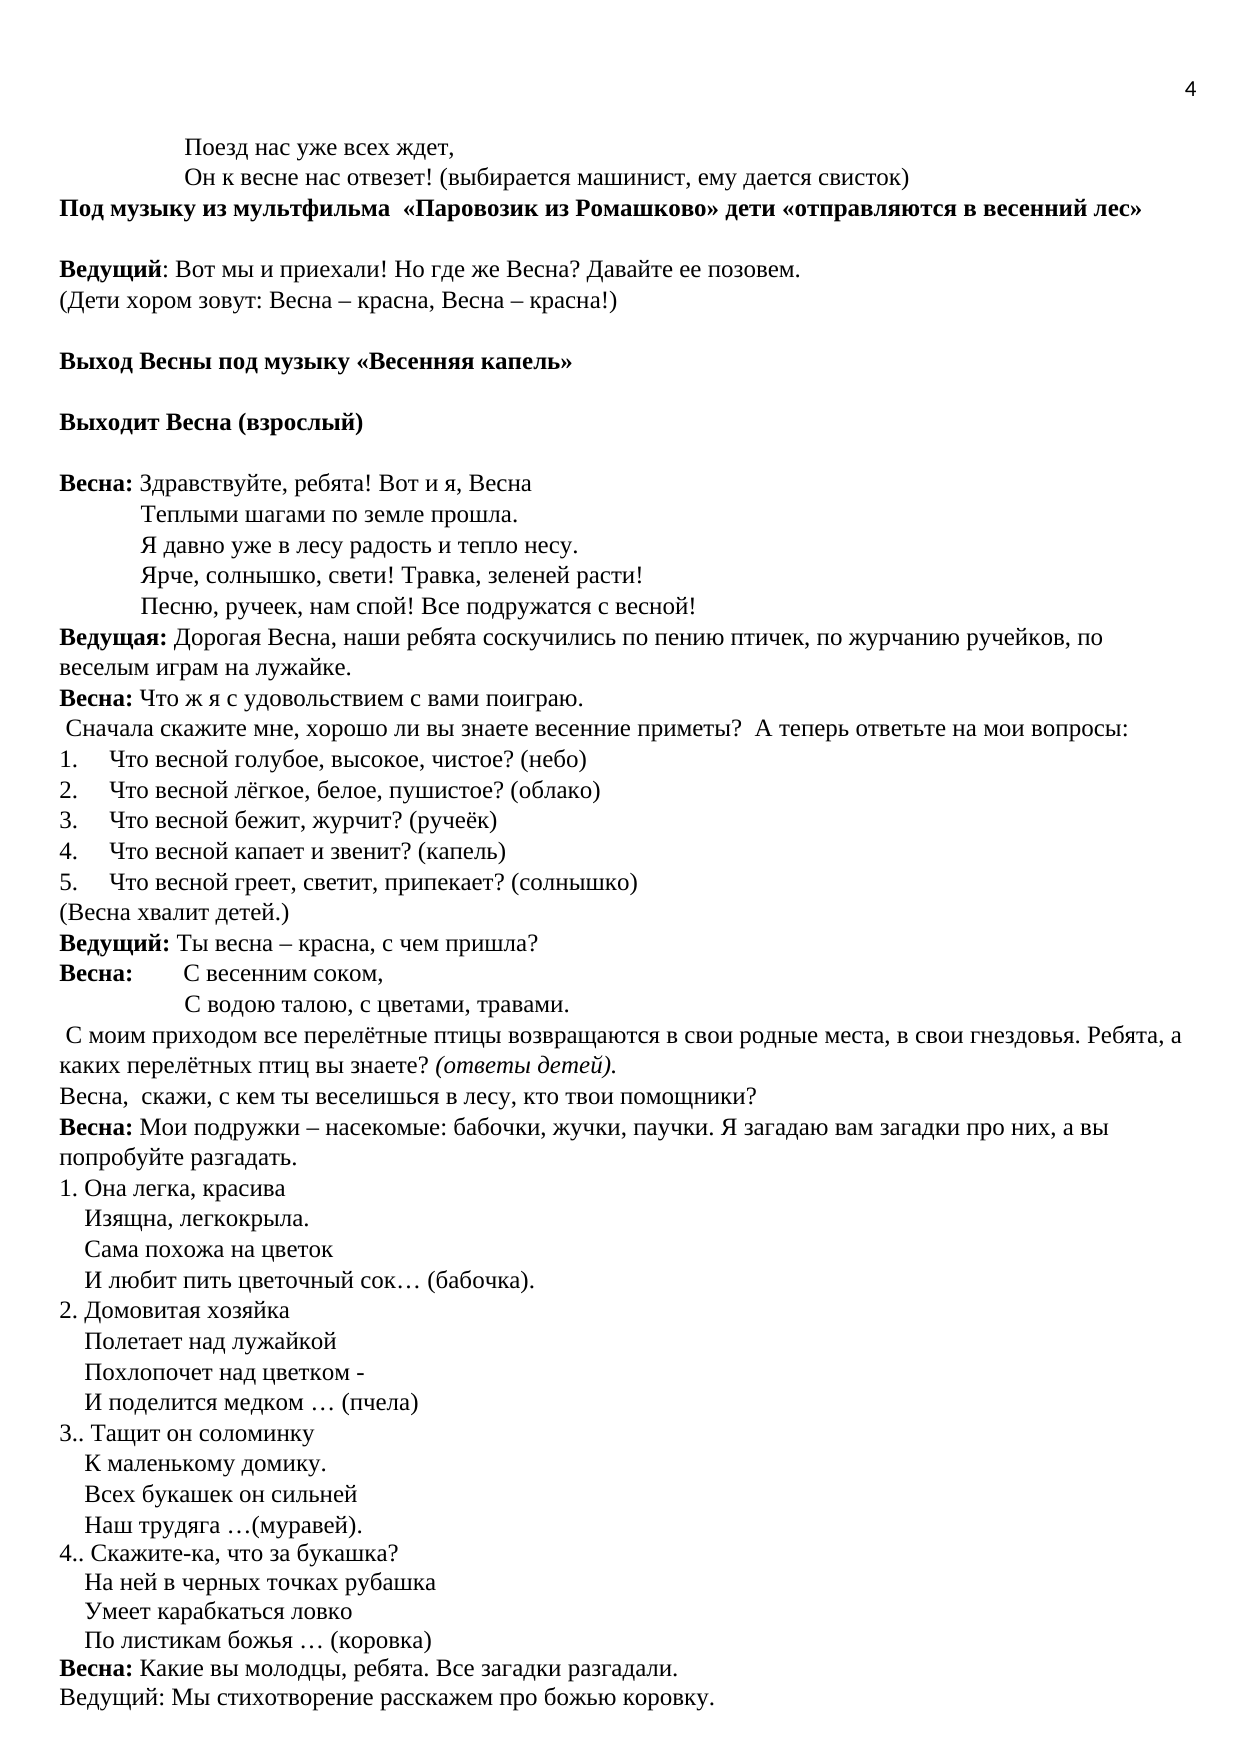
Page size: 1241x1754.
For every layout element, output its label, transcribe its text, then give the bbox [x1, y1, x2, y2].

text 3.. Тащит он соломинку К маленькому домику. Всех букашек он сильней Наш трудяга …(муравей). [59, 1416, 1196, 1538]
text 1. Она легка, красива [59, 1171, 1196, 1202]
text И любит пить цветочный сок… (бабочка). [59, 1263, 1196, 1293]
text Весна: Здравствуйте, ребята! Вот и я, Весна Теплыми шагами по земле прошла. Я давно уже в лесу радость и тепло несу. Ярче, солнышко, свети! Травка, зеленей расти! Песню, ручеек, нам спой! Все подружатся с весной! Ведущая: Дорогая Весна, наши ребята соскучились по пению птичек, по журчанию ручейков, по веселым играм на лужайке. Весна: Что ж я с удовольствием с вами поиграю. Сначала скажите мне, хорошо ли вы знаете весенние приметы? А теперь ответьте на мои вопросы: 1. Что весной голубое, высокое, чистое? (небо) [59, 467, 1196, 773]
text На ней в черных точках рубашка [59, 1567, 1196, 1596]
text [59, 130, 1196, 191]
text Выходит Весна (взрослый) [59, 375, 1196, 467]
text Изящна, легкокрыла. [59, 1202, 1196, 1232]
text Весна: С весенним соком, [59, 957, 1196, 987]
text Сама похожа на цветок [59, 1232, 1196, 1263]
text Ведущий: Вот мы и приехали! Но где же Весна? Давайте ее позовем. (Дети хором зовут: Весна – красна, Весна – красна!) Выход Весны под музыку «Весенняя капель» [59, 252, 1196, 375]
text С водою талою, с цветами, травами. С моим приходом все перелётные птицы возвращаются в свои родные места, в свои гнездовья. Ребята, а каких перелётных птиц вы знаете? (ответы детей). [59, 987, 1196, 1079]
text Умеет карабкаться ловко [59, 1596, 1196, 1625]
text 5. Что весной греет, светит, припекает? (солнышко) (Весна хвалит детей.) [59, 865, 1196, 926]
text Под музыку из мультфильма «Паровозик из Ромашково» дети «отправляются в весенний лес» [59, 191, 1196, 222]
text По листикам божья … (коровка) Весна: Какие вы молодцы, ребята. Все загадки разгадали. [59, 1625, 1196, 1682]
text Весна, скажи, с кем ты веселишься в лесу, кто твои помощники? Весна: Мои подружки – насекомые: бабочки, жучки, паучки. Я загадаю вам загадки про них, а вы попробуйте разгадать. [59, 1079, 1196, 1171]
text 2. Домовитая хозяйка Полетает над лужайкой Похлопочет над цветком - И поделится медком … (пчела) [59, 1293, 1196, 1416]
text Ведущий: Ты весна – красна, с чем пришла? [59, 926, 1196, 957]
text 3. Что весной бежит, журчит? (ручеёк) [59, 803, 1196, 834]
text 4. Что весной капает и звенит? (капель) [59, 834, 1196, 865]
text 4.. Скажите-ка, что за букашка? [59, 1538, 1196, 1567]
text 2. Что весной лёгкое, белое, пушистое? (облако) [59, 773, 1196, 803]
text Ведущий: Мы стихотворение расскажем про божью коровку. [59, 1682, 1196, 1711]
